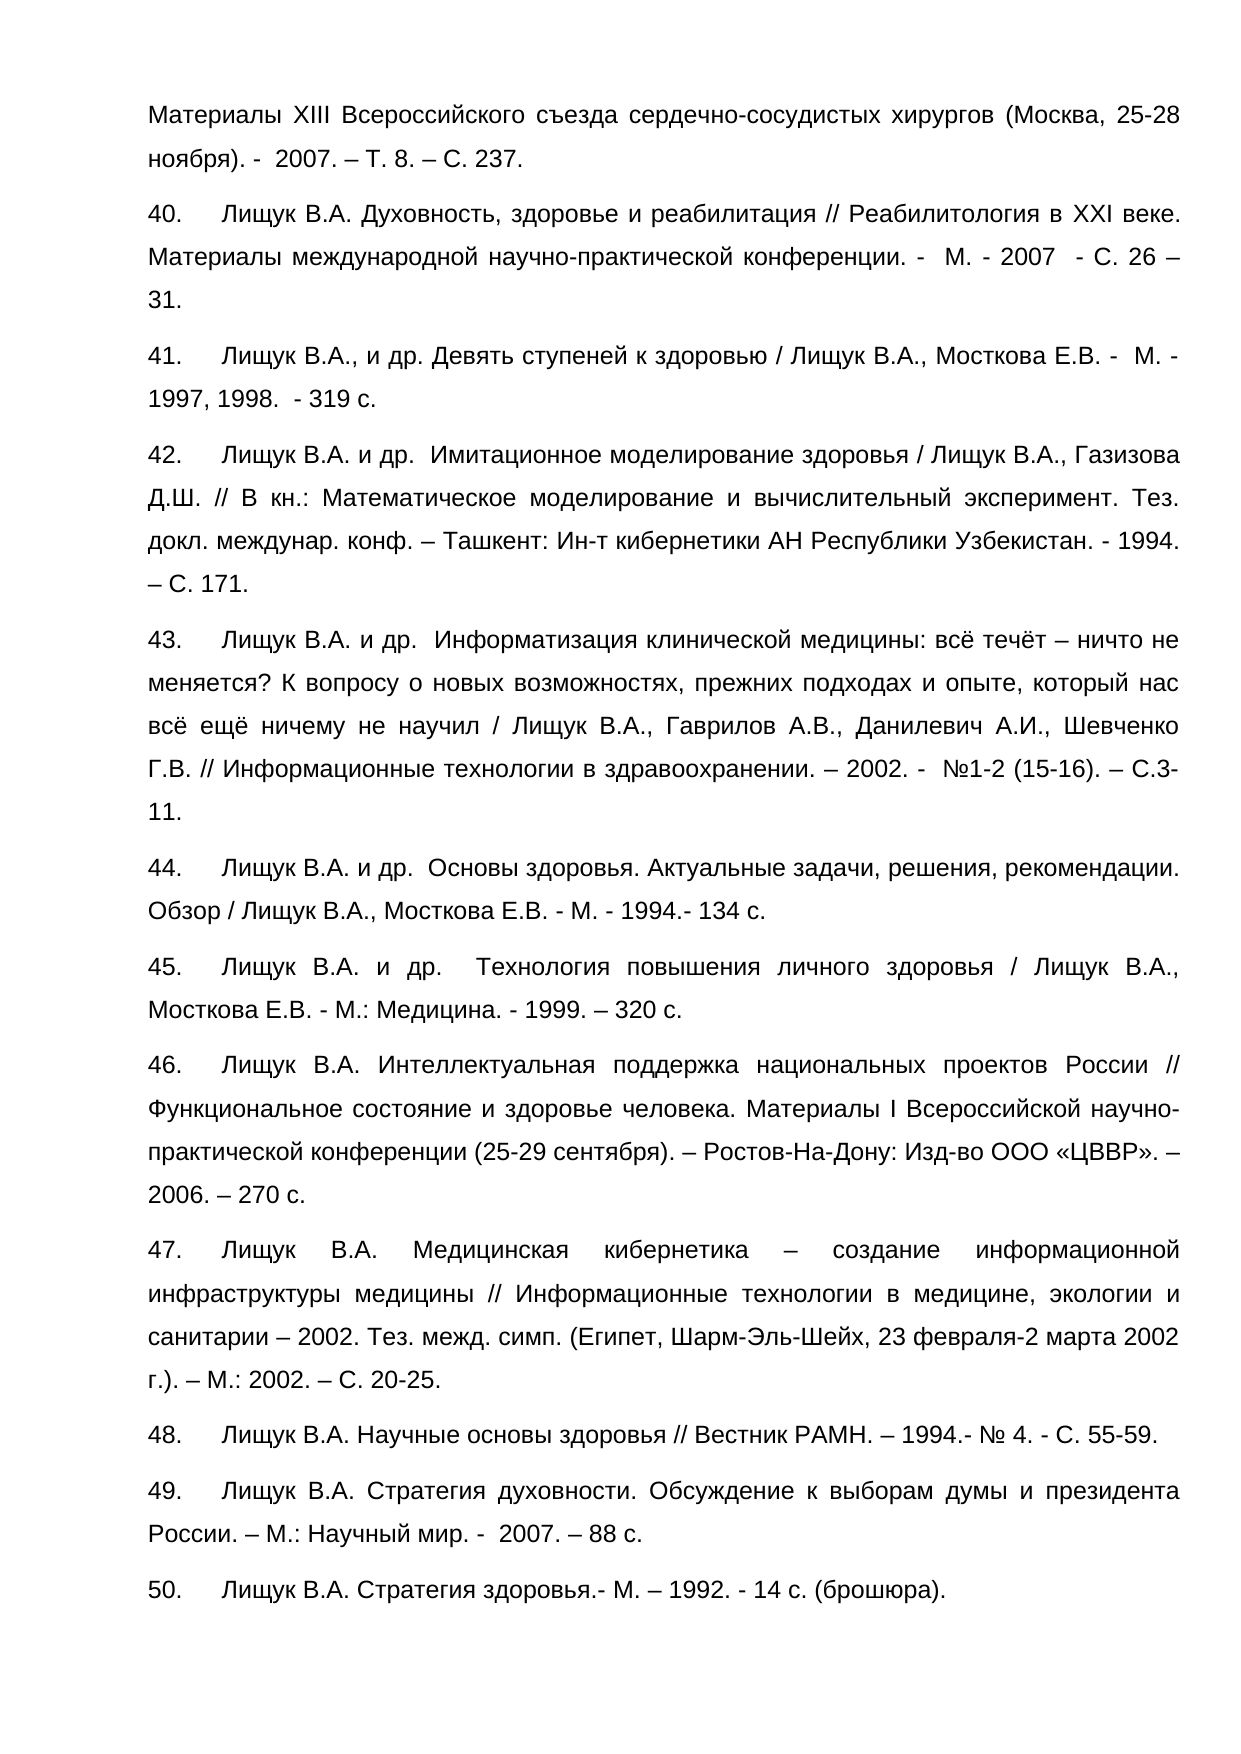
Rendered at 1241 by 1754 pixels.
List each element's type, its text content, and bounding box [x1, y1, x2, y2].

list Лищук В.А. и др. Информатизация клинической медицины: всё течёт – ничто не меняется? К вопросу о новых возможностях, прежних подходах и опыте, который нас всё ещё ничему не научил / Лищук В.А., Гаврилов А.В., Данилевич А.И., Шевченко Г.В. // Информационные технологии в здравоохранении. – 2002. - №1-2 (15-16). – С.3-11. [148, 625, 1181, 826]
list Лищук В.А. Стратегия духовности. Обсуждение к выборам думы и президента России. – М.: Научный мир. - 2007. – 88 с. [148, 1476, 1181, 1548]
list Лищук В.А., и др. Девять ступеней к здоровью / Лищук В.А., Мосткова Е.В. - М. - 1997, 1998. - 319 с. [148, 341, 1181, 413]
list Лищук В.А. Медицинская кибернетика – создание информационной инфраструктуры медицины // Информационные технологии в медицине, экологии и санитарии – 2002. Тез. межд. симп. (Египет, Шарм-Эль-Шейх, 23 февраля-2 марта 2002 г.). – М.: 2002. – С. 20-25. [148, 1235, 1181, 1393]
list Лищук В.А. и др. Технология повышения личного здоровья / Лищук В.А., Мосткова Е.В. - М.: Медицина. - 1999. – 320 с. [148, 952, 1181, 1023]
list Лищук В.А. Научные основы здоровья // Вестник РАМН. – 1994.- № 4. - С. 55-59. [148, 1420, 1181, 1449]
list Лищук В.А. Духовность, здоровье и реабилитация // Реабилитология в XXI веке. Материалы международной научно-практической конференции. - М. - 2007 - С. 26 – 31. [148, 199, 1181, 314]
list Лищук В.А. Интеллектуальная поддержка национальных проектов России // Функциональное состояние и здоровье человека. Материалы I Всероссийской научно-практической конференции (25-29 сентября). – Ростов-На-Дону: Изд-во ООО «ЦВВР». – 2006. – 270 с. [148, 1050, 1181, 1208]
list Лищук В.А. и др. Имитационное моделирование здоровья / Лищук В.А., Газизова Д.Ш. // В кн.: Математическое моделирование и вычислительный эксперимент. Тез. докл. междунар. конф. – Ташкент: Ин-т кибернетики АН Республики Узбекистан. - 1994. – С. 171. [148, 440, 1181, 598]
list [148, 100, 1181, 172]
list Лищук В.А. и др. Основы здоровья. Актуальные задачи, решения, рекомендации. Обзор / Лищук В.А., Мосткова Е.В. - М. - 1994.- 134 с. [148, 853, 1181, 925]
list Лищук В.А. Стратегия здоровья.- М. – 1992. - 14 с. (брошюра). [148, 1575, 1181, 1603]
